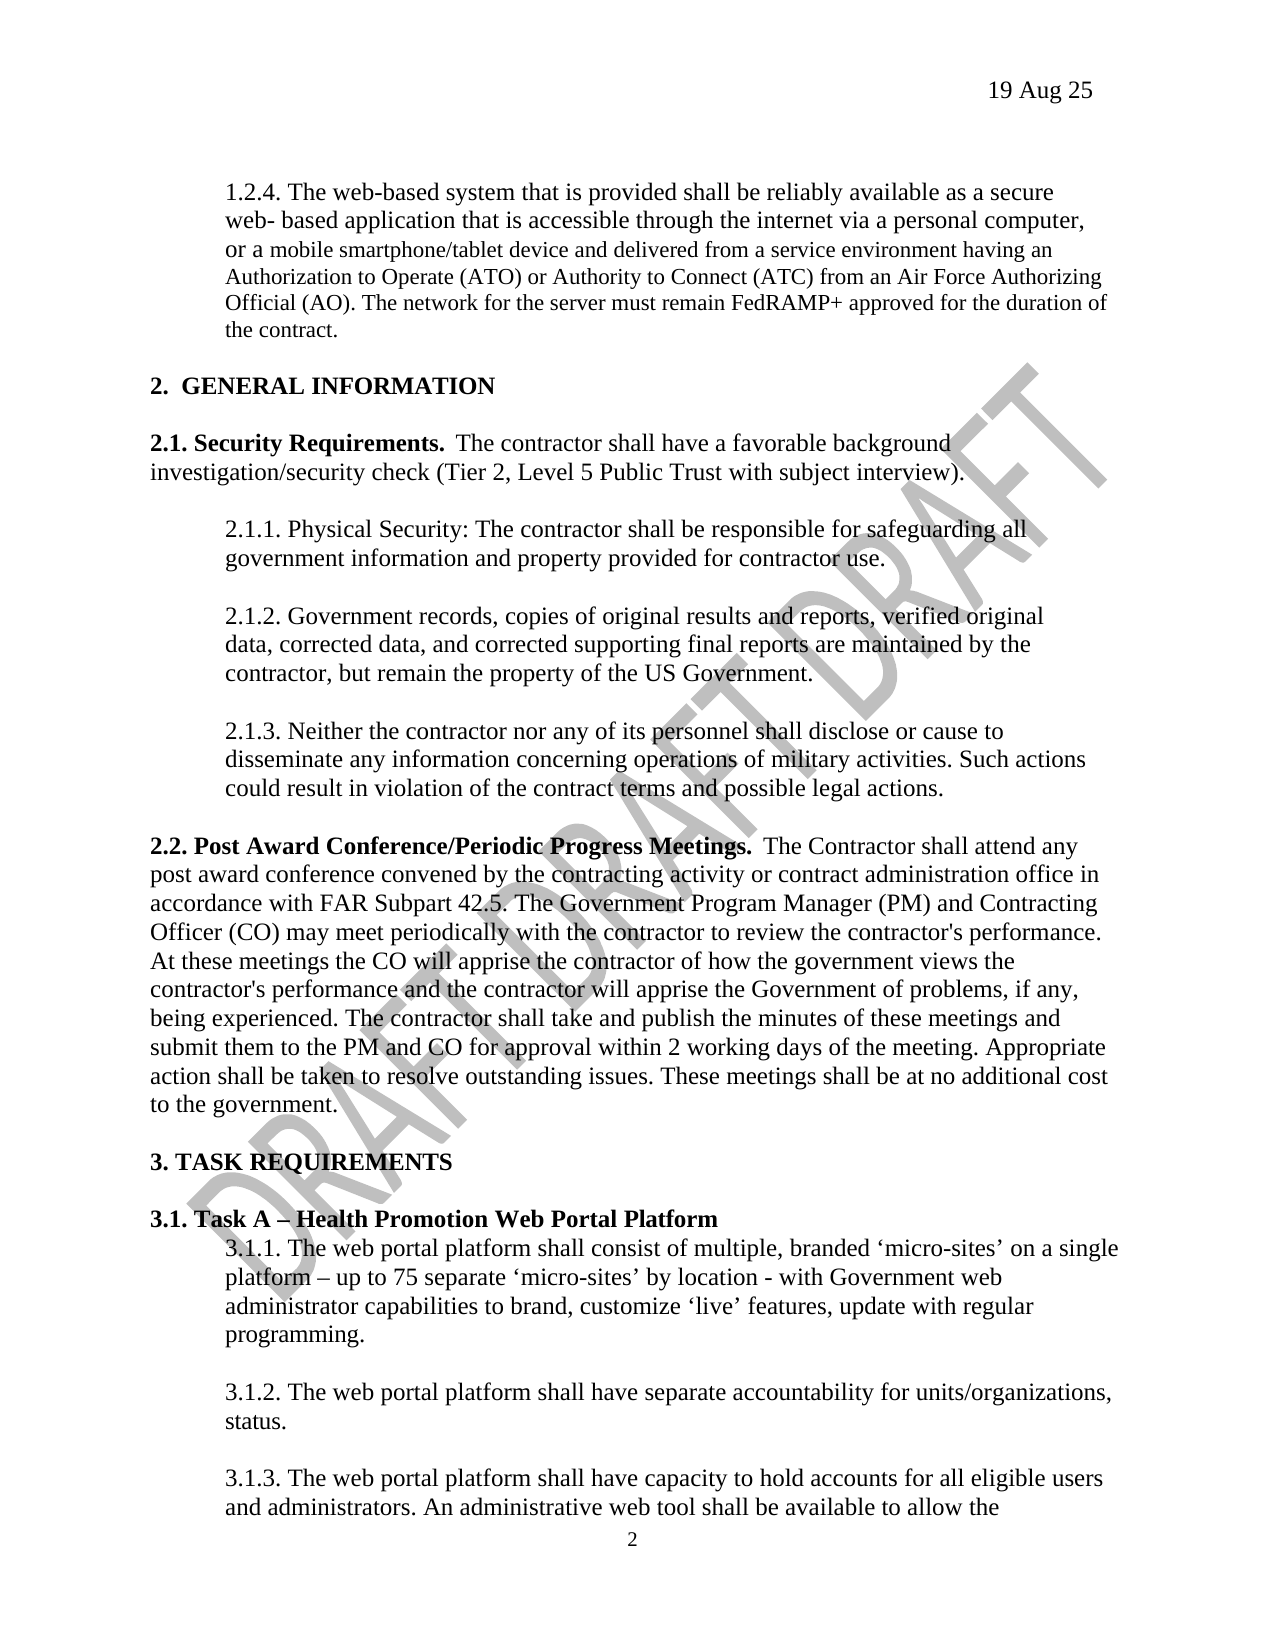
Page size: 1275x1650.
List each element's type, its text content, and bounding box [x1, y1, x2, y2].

list TASK REQUIREMENTS [150, 1147, 1162, 1176]
list The web portal platform shall have separate accountability for units/organizations, status. [225, 1377, 1112, 1434]
list GENERAL INFORMATION [150, 371, 1162, 399]
list Government records, copies of original results and reports, verified original data, corrected data, and corrected supporting final reports are maintained by the contractor, but remain the property of the US Government. [225, 601, 1098, 687]
list Physical Security: The contractor shall be responsible for safeguarding all government information and property provided for contractor use. [225, 514, 1027, 572]
list The web-based system that is provided shall be reliably available as a secure web- based application that is accessible through the internet via a personal computer, or a mobile smartphone/tablet device and delivered from a service environment having an Authorization to Operate (ATO) or Authority to Connect (ATC) from an Air Force Authorizing Official (AO). The network for the server must remain FedRAMP+ approved for the duration of the contract. [225, 177, 1109, 342]
list Neither the contractor nor any of its personnel shall disclose or cause to disseminate any information concerning operations of military activities. Such actions could result in violation of the contract terms and possible legal actions. [225, 716, 1086, 802]
subtitle Task A – Health Promotion Web Portal Platform [150, 1204, 1162, 1233]
list Security Requirements. The contractor shall have a favorable background investigation/security check (Tier 2, Level 5 Public Trust with subject interview). [150, 428, 965, 486]
list The web portal platform shall consist of multiple, branded ‘micro-sites’ on a single platform – up to 75 separate ‘micro-sites’ by location - with Government web administrator capabilities to brand, customize ‘live’ features, update with regular programming. [225, 1233, 1119, 1348]
list The web portal platform shall have capacity to hold accounts for all eligible users and administrators. An administrative web tool shall be available to allow the [225, 1463, 1103, 1521]
list Post Award Conference/Periodic Progress Meetings. The Contractor shall attend any post award conference convened by the contracting activity or contract administration office in accordance with FAR Subpart 42.5. The Government Program Manager (PM) and Contracting Officer (CO) may meet periodically with the contractor to review the contractor's performance. At these meetings the CO will apprise the contractor of how the government views the contractor's performance and the contractor will apprise the Government of problems, if any, being experienced. The contractor shall take and publish the minutes of these meetings and submit them to the PM and CO for approval within 2 working days of the meeting. Appropriate action shall be taken to resolve outstanding issues. These meetings shall be at no additional cost to the government. [150, 831, 1108, 1118]
